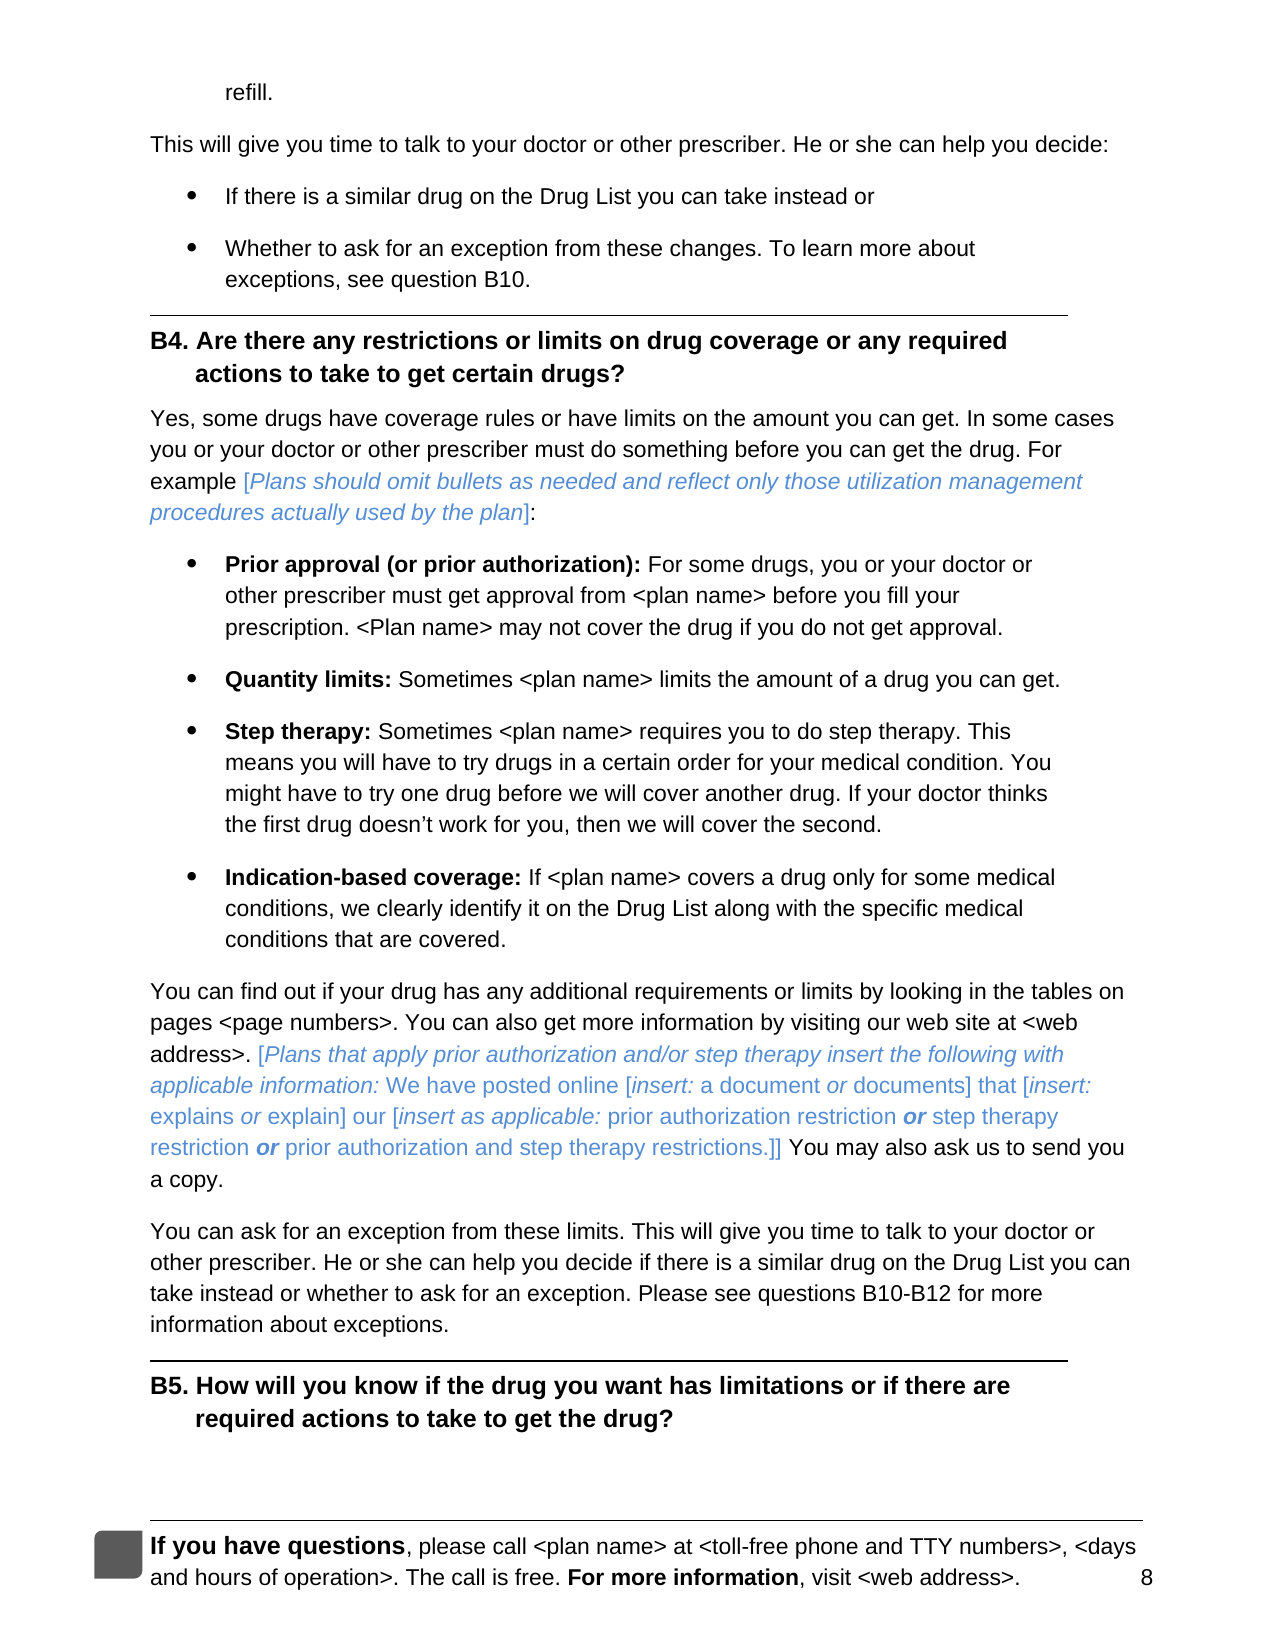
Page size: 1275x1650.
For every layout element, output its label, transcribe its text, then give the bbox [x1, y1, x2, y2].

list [187, 75, 1068, 106]
list Quantity limits: Sometimes <plan name> limits the amount of a drug you can get. [187, 662, 1068, 693]
text Yes, some drugs have coverage rules or have limits on the amount you can get. In some cases you or your doctor or other prescriber must do something before you can get the drug. For example [Plans should omit bullets as needed and reflect only those utilization management procedures actually used by the plan]: [150, 402, 1143, 527]
list Step therapy: Sometimes <plan name> requires you to do step therapy. This means you will have to try drugs in a certain order for your medical condition. You might have to try one drug before we will cover another drug. If your doctor thinks the first drug doesn’t work for you, then we will cover the second. [187, 714, 1068, 839]
list Whether to ask for an exception from these changes. To learn more about exceptions, see question B10. [187, 231, 1068, 294]
subtitle B5. How will you know if the drug you want has limitations or if there are required actions to take to get the drug? [150, 1362, 1068, 1434]
list If there is a similar drug on the Drug List you can take instead or [187, 179, 1068, 210]
subtitle B4. Are there any restrictions or limits on drug coverage or any required actions to take to get certain drugs? [150, 316, 1068, 389]
list Prior approval (or prior authorization): For some drugs, you or your doctor or other prescriber must get approval from <plan name> before you fill your prescription. <Plan name> may not cover the drug if you do not get approval. [187, 547, 1068, 641]
text You can find out if your drug has any additional requirements or limits by looking in the tables on pages <page numbers>. You can also get more information by visiting our web site at <web address>. [Plans that apply prior authorization and/or step therapy insert the following with applicable information: We have posted online [insert: a document or documents] that [insert: explains or explain] our [insert as applicable: prior authorization restriction or step therapy restriction or prior authorization and step therapy restrictions.]] You may also ask us to send you a copy. [150, 974, 1143, 1193]
text This will give you time to talk to your doctor or other prescriber. He or she can help you decide: [150, 127, 1143, 158]
text You can ask for an exception from these limits. This will give you time to talk to your doctor or other prescriber. He or she can help you decide if there is a similar drug on the Drug List you can take instead or whether to ask for an exception. Please see questions B10-B12 for more information about exceptions. [150, 1214, 1143, 1339]
list Indication-based coverage: If <plan name> covers a drug only for some medical conditions, we clearly identify it on the Drug List along with the specific medical conditions that are covered. [187, 860, 1068, 954]
